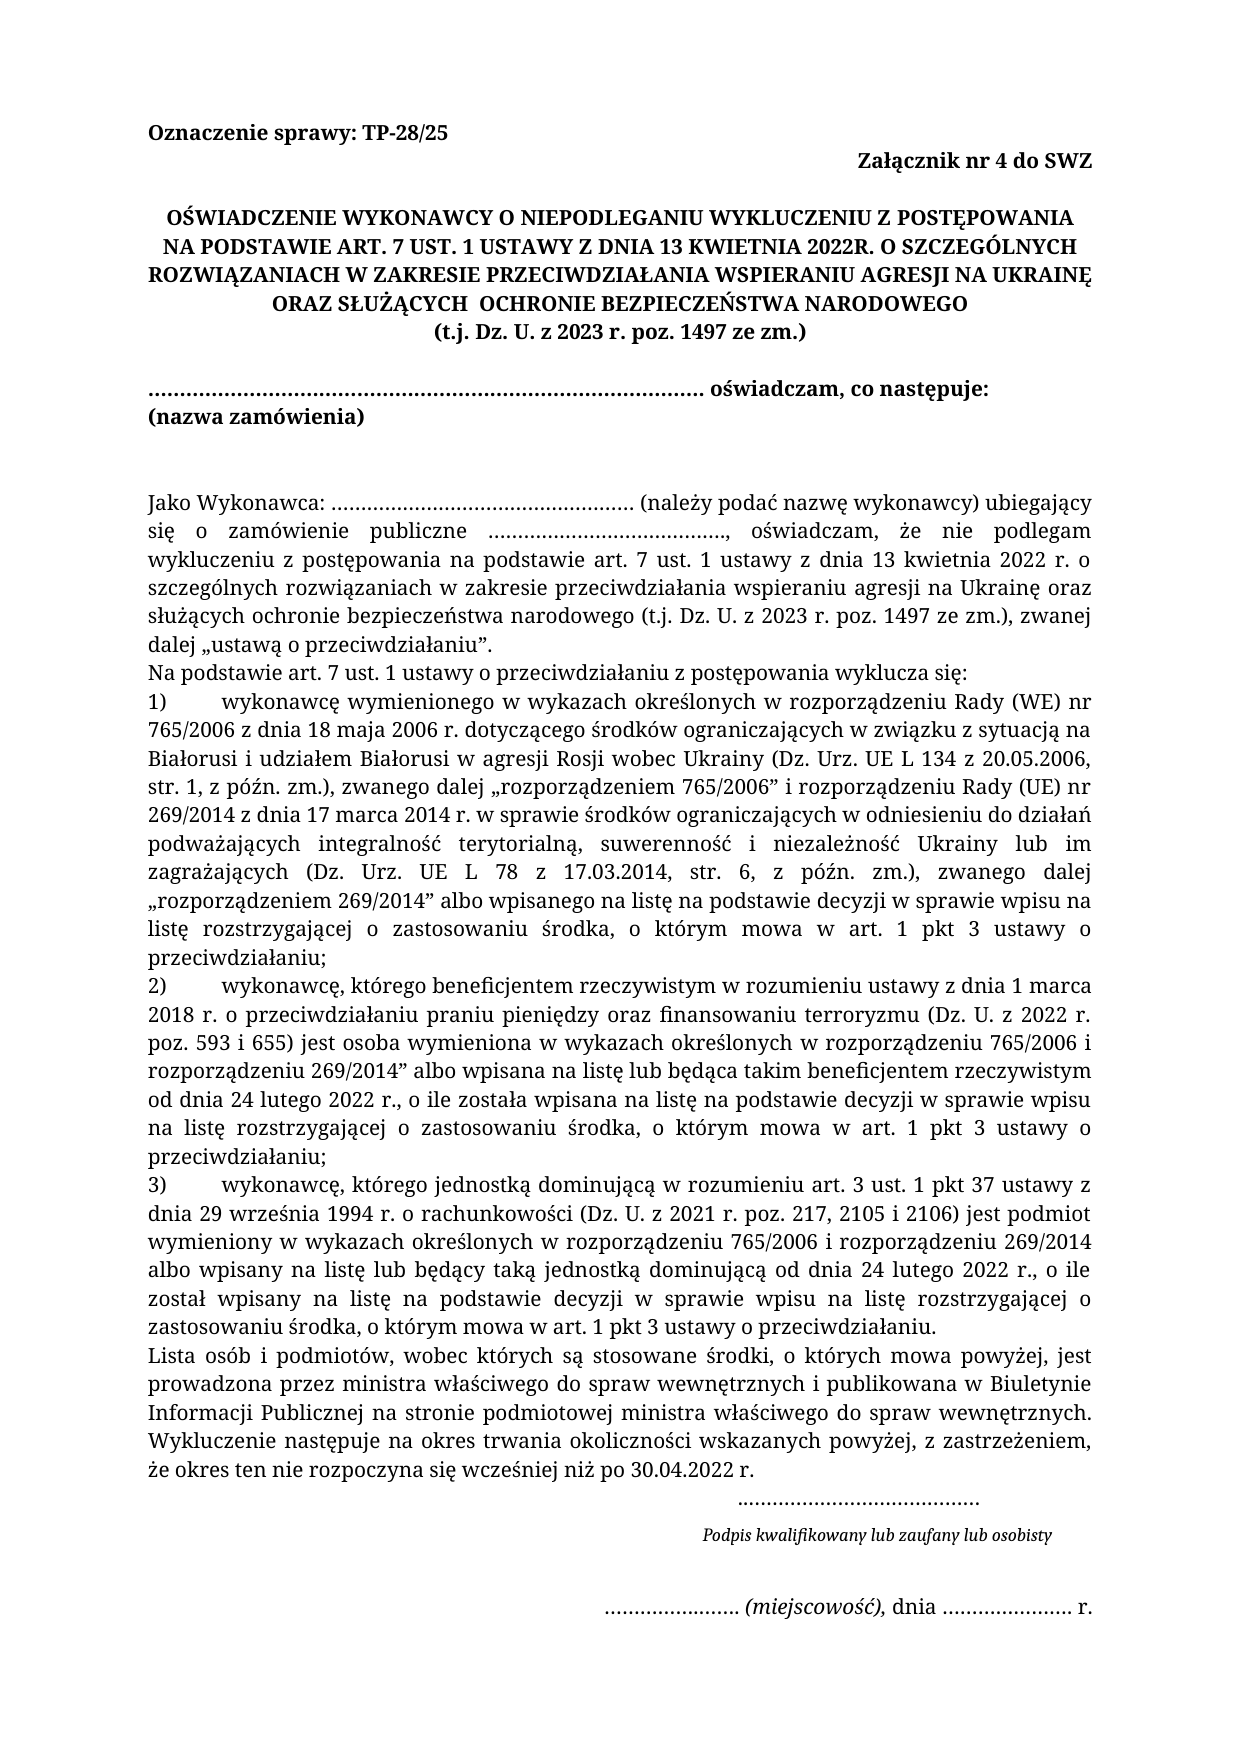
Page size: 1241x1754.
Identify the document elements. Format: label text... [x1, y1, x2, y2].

text 3) wykonawcę, którego jednostką dominującą w rozumieniu art. 3 ust. 1 pkt 37 ustawy z dnia 29 września 1994 r. o rachunkowości (Dz. U. z 2021 r. poz. 217, 2105 i 2106) jest podmiot wymieniony w wykazach określonych w rozporządzeniu 765/2006 i rozporządzeniu 269/2014 albo wpisany na listę lub będący taką jednostką dominującą od dnia 24 lutego 2022 r., o ile został wpisany na listę na podstawie decyzji w sprawie wpisu na listę rozstrzygającej o zastosowaniu środka, o którym mowa w art. 1 pkt 3 ustawy o przeciwdziałaniu. [148, 1170, 1093, 1341]
text Jako Wykonawca: …………………………………………… (należy podać nazwę wykonawcy) ubiegający się o zamówienie publiczne …………………………………., oświadczam, że nie podlegam wykluczeniu z postępowania na podstawie art. 7 ust. 1 ustawy z dnia 13 kwietnia 2022 r. o szczególnych rozwiązaniach w zakresie przeciwdziałania wspieraniu agresji na Ukrainę oraz służących ochronie bezpieczeństwa narodowego (t.j. Dz. U. z 2023 r. poz. 1497 ze zm.), zwanej dalej „ustawą o przeciwdziałaniu”. [148, 488, 1093, 658]
text OŚWIADCZENIE WYKONAWCY O NIEPODLEGANIU WYKLUCZENIU Z POSTĘPOWANIA NA PODSTAWIE ART. 7 UST. 1 USTAWY Z DNIA 13 KWIETNIA 2022R. O SZCZEGÓLNYCH ROZWIĄZANIACH W ZAKRESIE PRZECIWDZIAŁANIA WSPIERANIU AGRESJI NA UKRAINĘ ORAZ SŁUŻĄCYCH OCHRONIE BEZPIECZEŃSTWA NARODOWEGO [148, 203, 1093, 317]
text ..………………………………… [738, 1483, 1093, 1512]
text Lista osób i podmiotów, wobec których są stosowane środki, o których mowa powyżej, jest prowadzona przez ministra właściwego do spraw wewnętrznych i publikowana w Biuletynie Informacji Publicznej na stronie podmiotowej ministra właściwego do spraw wewnętrznych. Wykluczenie następuje na okres trwania okoliczności wskazanych powyżej, z zastrzeżeniem, że okres ten nie rozpoczyna się wcześniej niż po 30.04.2022 r. [148, 1341, 1093, 1483]
text Na podstawie art. 7 ust. 1 ustawy o przeciwdziałaniu z postępowania wyklucza się: [148, 658, 1093, 687]
text 2) wykonawcę, którego beneficjentem rzeczywistym w rozumieniu ustawy z dnia 1 marca 2018 r. o przeciwdziałaniu praniu pieniędzy oraz finansowaniu terroryzmu (Dz. U. z 2022 r. poz. 593 i 655) jest osoba wymieniona w wykazach określonych w rozporządzeniu 765/2006 i rozporządzeniu 269/2014” albo wpisana na listę lub będąca takim beneficjentem rzeczywistym od dnia 24 lutego 2022 r., o ile została wpisana na listę na podstawie decyzji w sprawie wpisu na listę rozstrzygającej o zastosowaniu środka, o którym mowa w art. 1 pkt 3 ustawy o przeciwdziałaniu; [148, 971, 1093, 1170]
text 1) wykonawcę wymienionego w wykazach określonych w rozporządzeniu Rady (WE) nr 765/2006 z dnia 18 maja 2006 r. dotyczącego środków ograniczających w związku z sytuacją na Białorusi i udziałem Białorusi w agresji Rosji wobec Ukrainy (Dz. Urz. UE L 134 z 20.05.2006, str. 1, z późn. zm.), zwanego dalej „rozporządzeniem 765/2006” i rozporządzeniu Rady (UE) nr 269/2014 z dnia 17 marca 2014 r. w sprawie środków ograniczających w odniesieniu do działań podważających integralność terytorialną, suwerenność i niezależność Ukrainy lub im zagrażających (Dz. Urz. UE L 78 z 17.03.2014, str. 6, z późn. zm.), zwanego dalej „rozporządzeniem 269/2014” albo wpisanego na listę na podstawie decyzji w sprawie wpisu na listę rozstrzygającej o zastosowaniu środka, o którym mowa w art. 1 pkt 3 ustawy o przeciwdziałaniu; [148, 687, 1093, 971]
text …………….……. (miejscowość), dnia …………………. r. [148, 1592, 1093, 1620]
text Podpis kwalifikowany lub zaufany lub osobisty [590, 1524, 1093, 1546]
text (t.j. Dz. U. z 2023 r. poz. 1497 ze zm.) [148, 317, 1093, 346]
text ……………………………………………………………………………. oświadczam, co następuje: [148, 374, 1093, 402]
text (nazwa zamówienia) [148, 402, 1093, 431]
text Oznaczenie sprawy: TP-28/25 [148, 118, 1093, 147]
text Załącznik nr 4 do SWZ [148, 147, 1093, 175]
